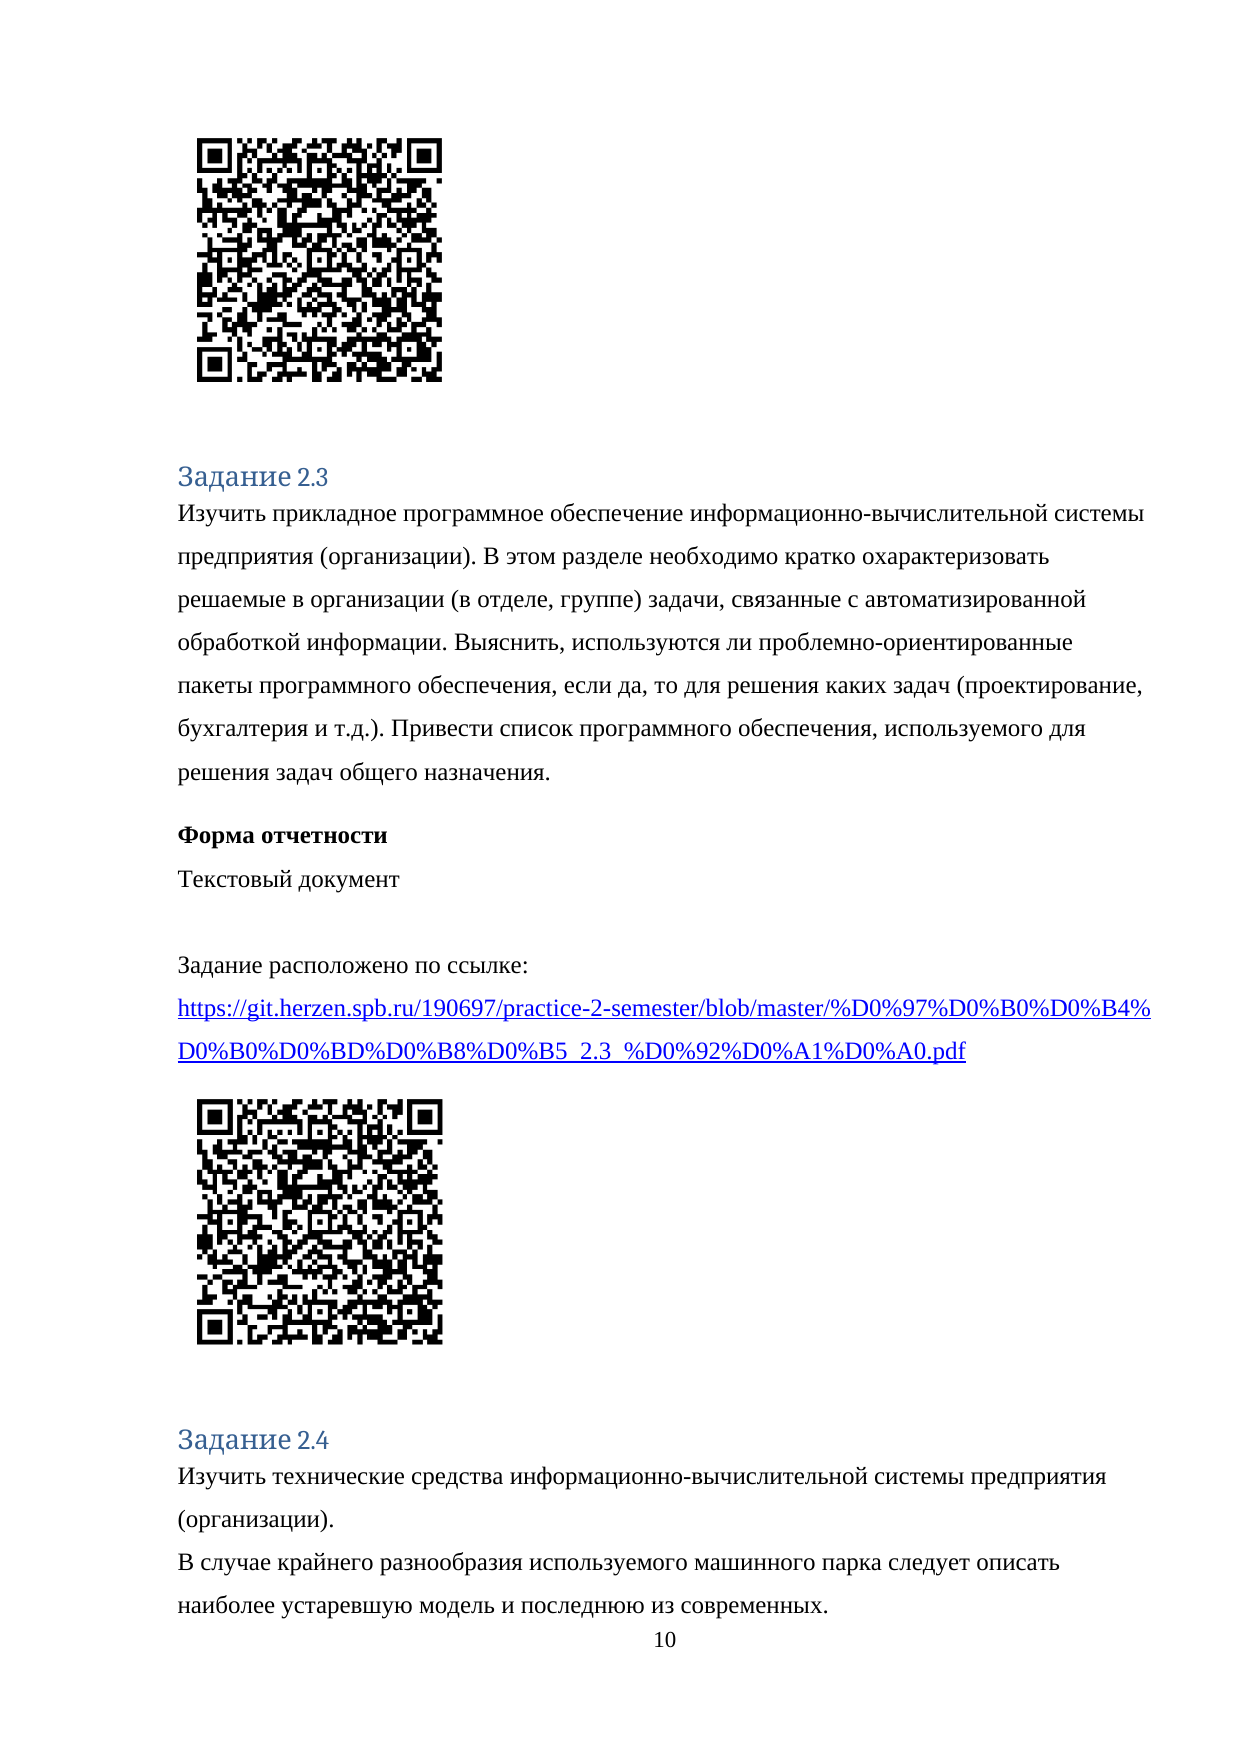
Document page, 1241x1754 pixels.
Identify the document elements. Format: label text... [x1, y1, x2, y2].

picture [177, 1079, 462, 1364]
picture [177, 118, 460, 401]
text Текстовый документ [177, 864, 1152, 892]
text Форма отчетности [177, 821, 1152, 849]
text Изучить технические средства информационно-вычислительной системы предприятия (организации). [177, 1461, 1152, 1533]
subtitle Задание 2.4 [177, 1425, 1152, 1456]
subtitle Задание 2.3 [177, 462, 1152, 493]
text В случае крайнего разнообразия используемого машинного парка следует описать наиболее устаревшую модель и последнюю из современных. [177, 1547, 1152, 1619]
text Изучить прикладное программное обеспечение информационно-вычислительной системы предприятия (организации). В этом разделе необходимо кратко охарактеризовать решаемые в организации (в отделе, группе) задачи, связанные с автоматизированной обработкой информации. Выяснить, используются ли проблемно-ориентированные пакеты программного обеспечения, если да, то для решения каких задач (проектирование, бухгалтерия и т.д.). Привести список программного обеспечения, используемого для решения задач общего назначения. [177, 498, 1152, 785]
text Задание расположено по ссылке: https://git.herzen.spb.ru/190697/practice-2-semester/blob/master/%D0%97%D0%B0%D0%B4%D0%B0%D0%BD%D0%B8%D0%B5_2.3_%D0%92%D0%A1%D0%A0.pdf [177, 950, 1152, 1065]
